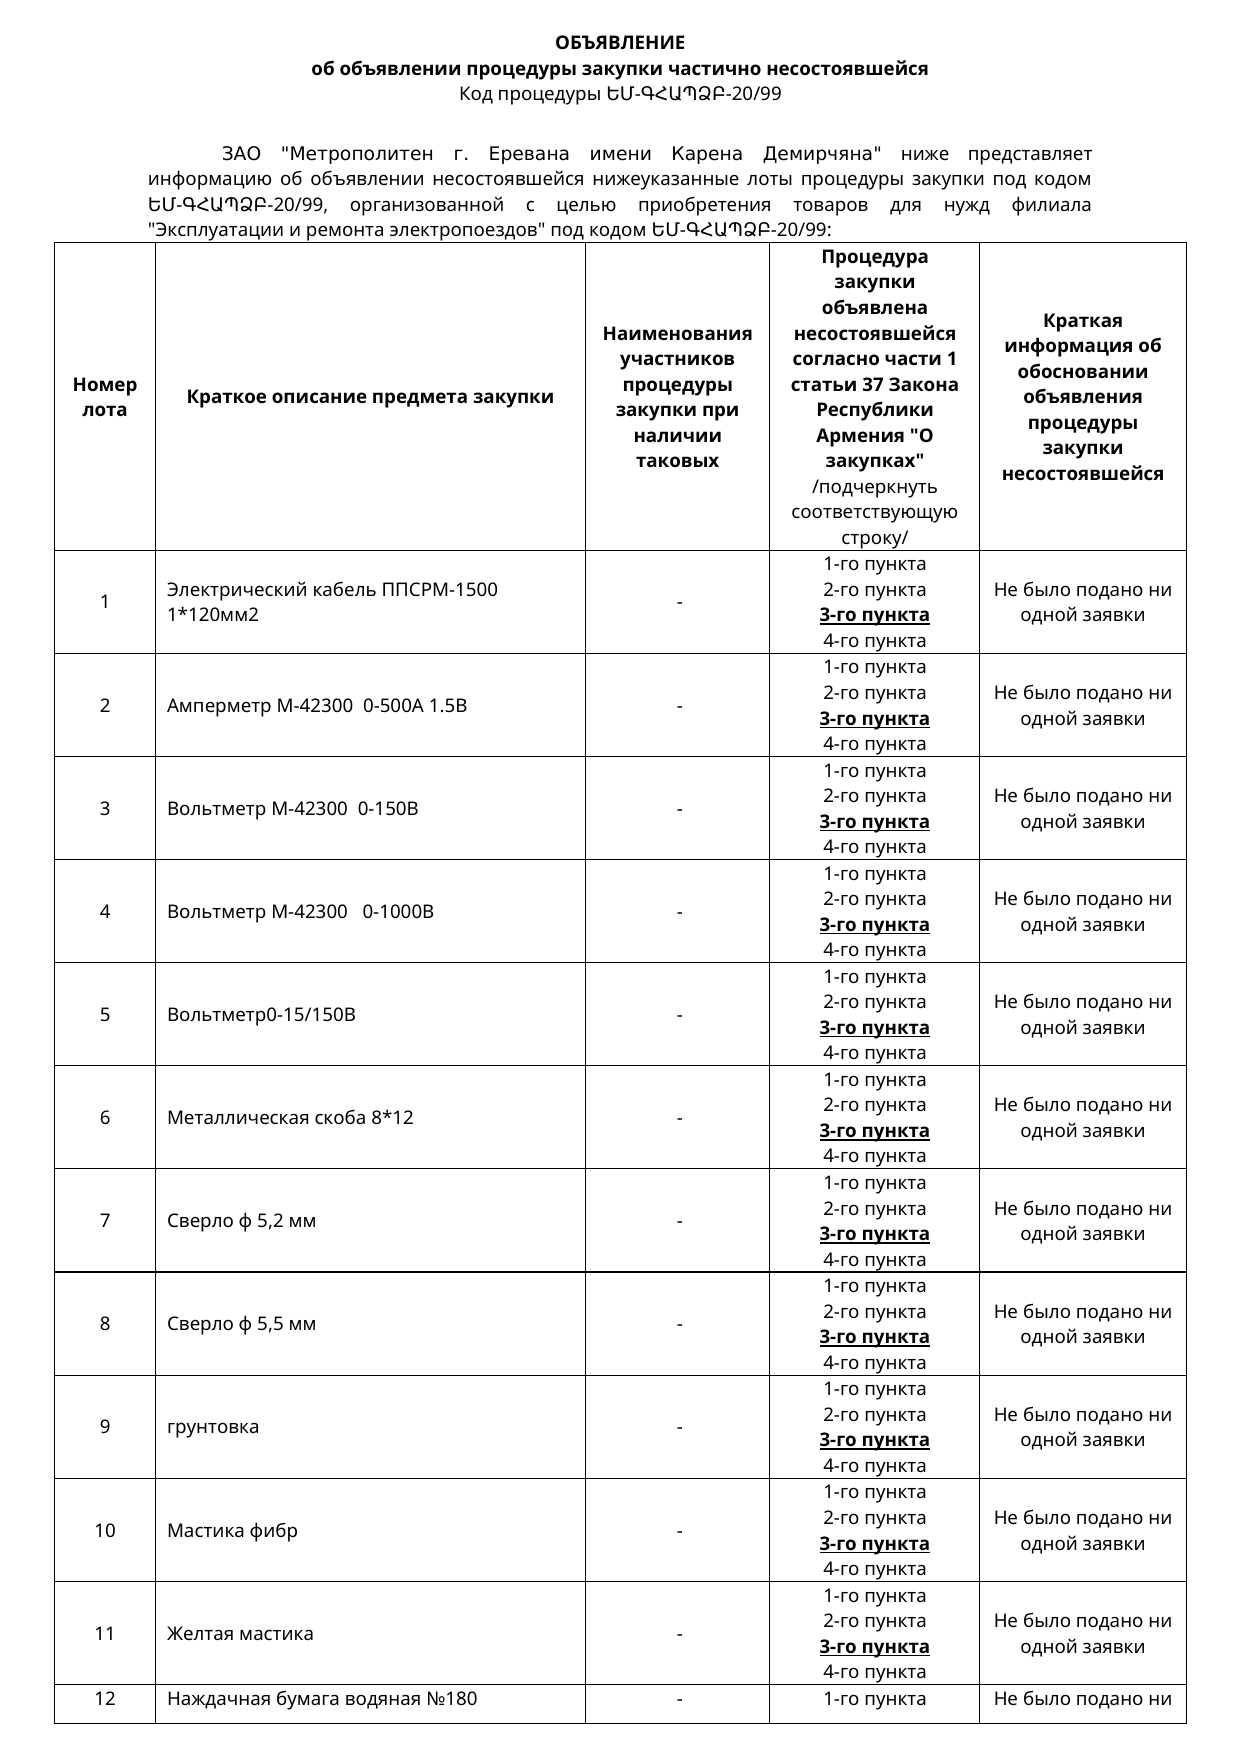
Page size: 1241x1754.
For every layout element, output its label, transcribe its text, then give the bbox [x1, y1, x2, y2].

table_cell Вольтметр0-15/150В [156, 963, 585, 1065]
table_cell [980, 1685, 1186, 1723]
table_cell - [586, 1376, 769, 1478]
table_cell - [586, 1685, 769, 1723]
table_cell Не было подано ни одной заявки [980, 860, 1186, 962]
table_header Краткое описание предмета закупки [156, 243, 585, 549]
table_cell Амперметр М-42300 0-500А 1.5В [156, 654, 585, 756]
table_cell Не было подано ни одной заявки [980, 1169, 1186, 1271]
table_cell Вольтметр М-42300 0-150В [156, 757, 585, 859]
table_cell Не было подано ни одной заявки [980, 1273, 1186, 1374]
text ЗАО "Метрополитен г. Еревана имени Карена Демирчяна" ниже представляет информацию об объявлении несостоявшейся нижеуказанные лоты процедуры закупки под кодом ԵՄ-ԳՀԱՊՁԲ-20/99, организованной с целью приобретения товаров для нужд филиала "Эксплуатации и ремонта электропоездов" под кодом ԵՄ-ԳՀԱՊՁԲ-20/99: [148, 140, 1092, 242]
table_cell Не было подано ни одной заявки [980, 1479, 1186, 1581]
table_cell 1-го пункта 2-го пункта 3-го пункта 4-го пункта [770, 654, 979, 756]
table_cell 1-го пункта 2-го пункта 3-го пункта 4-го пункта [770, 1376, 979, 1478]
text ОБЪЯВЛЕНИЕ [148, 29, 1092, 55]
table_cell 4 [55, 860, 155, 962]
table_cell Не было подано ни одной заявки [980, 551, 1186, 653]
table_cell 1 [55, 551, 155, 653]
table_cell Вольтметр М-42300 0-1000В [156, 860, 585, 962]
table_cell 8 [55, 1273, 155, 1374]
table_cell 11 [55, 1582, 155, 1684]
table_cell Металлическая скоба 8*12 [156, 1066, 585, 1168]
table_header Краткая информация об обосновании объявления процедуры закупки несостоявшейся [980, 243, 1186, 549]
table_cell - [586, 654, 769, 756]
table_cell 12 [55, 1685, 155, 1723]
table_header Номер лота [55, 243, 155, 549]
table_header Процедура закупки объявлена несостоявшейся согласно части 1 статьи 37 Закона Республики Армения "О закупках" /подчеркнуть соответствующую строку/ [770, 243, 979, 549]
table_cell Не было подано ни одной заявки [980, 1376, 1186, 1478]
text об объявлении процедуры закупки частично несостоявшейся [148, 55, 1092, 81]
table_header Наименования участников процедуры закупки при наличии таковых [586, 243, 769, 549]
table_cell грунтовка [156, 1376, 585, 1478]
table_cell 1-го пункта 2-го пункта 3-го пункта 4-го пункта [770, 757, 979, 859]
table_cell 1-го пункта 2-го пункта 3-го пункта 4-го пункта [770, 551, 979, 653]
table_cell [980, 1582, 1186, 1684]
table_cell - [586, 1273, 769, 1374]
table_cell 1-го пункта 2-го пункта 3-го пункта 4-го пункта [770, 1273, 979, 1374]
table_cell 1-го пункта 2-го пункта 3-го пункта 4-го пункта [770, 1169, 979, 1271]
table_cell 1-го пункта 2-го пункта 3-го пункта 4-го пункта [770, 860, 979, 962]
table_cell - [586, 1169, 769, 1271]
table_cell 6 [55, 1066, 155, 1168]
table_cell - [586, 551, 769, 653]
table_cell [770, 1582, 979, 1684]
table_cell Сверло ф 5,2 мм [156, 1169, 585, 1271]
table_cell 1-го пункта 2-го пункта 3-го пункта 4-го пункта [770, 1066, 979, 1168]
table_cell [156, 1685, 585, 1723]
subtitle Код процедуры ԵՄ-ԳՀԱՊՁԲ-20/99 [148, 81, 1092, 106]
table_cell - [586, 1479, 769, 1581]
table_cell Не было подано ни одной заявки [980, 757, 1186, 859]
table_cell 9 [55, 1376, 155, 1478]
table_cell Желтая мастика [156, 1582, 585, 1684]
table_cell 7 [55, 1169, 155, 1271]
table_cell 1-го пункта 2-го пункта 3-го пункта 4-го пункта [770, 963, 979, 1065]
table_cell 10 [55, 1479, 155, 1581]
table_cell - [586, 860, 769, 962]
table_cell - [586, 1066, 769, 1168]
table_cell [770, 1479, 979, 1581]
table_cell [770, 1685, 979, 1723]
table_cell 3 [55, 757, 155, 859]
table_cell Мастика фибр [156, 1479, 585, 1581]
table_cell - [586, 757, 769, 859]
table_cell Электрический кабель ППСРМ-1500 1*120мм2 [156, 551, 585, 653]
table_cell - [586, 1582, 769, 1684]
table_cell 2 [55, 654, 155, 756]
table_cell Не было подано ни одной заявки [980, 654, 1186, 756]
table_cell Не было подано ни одной заявки [980, 963, 1186, 1065]
table_cell - [586, 963, 769, 1065]
table_cell Не было подано ни одной заявки [980, 1066, 1186, 1168]
table_cell 5 [55, 963, 155, 1065]
table_cell Сверло ф 5,5 мм [156, 1273, 585, 1374]
